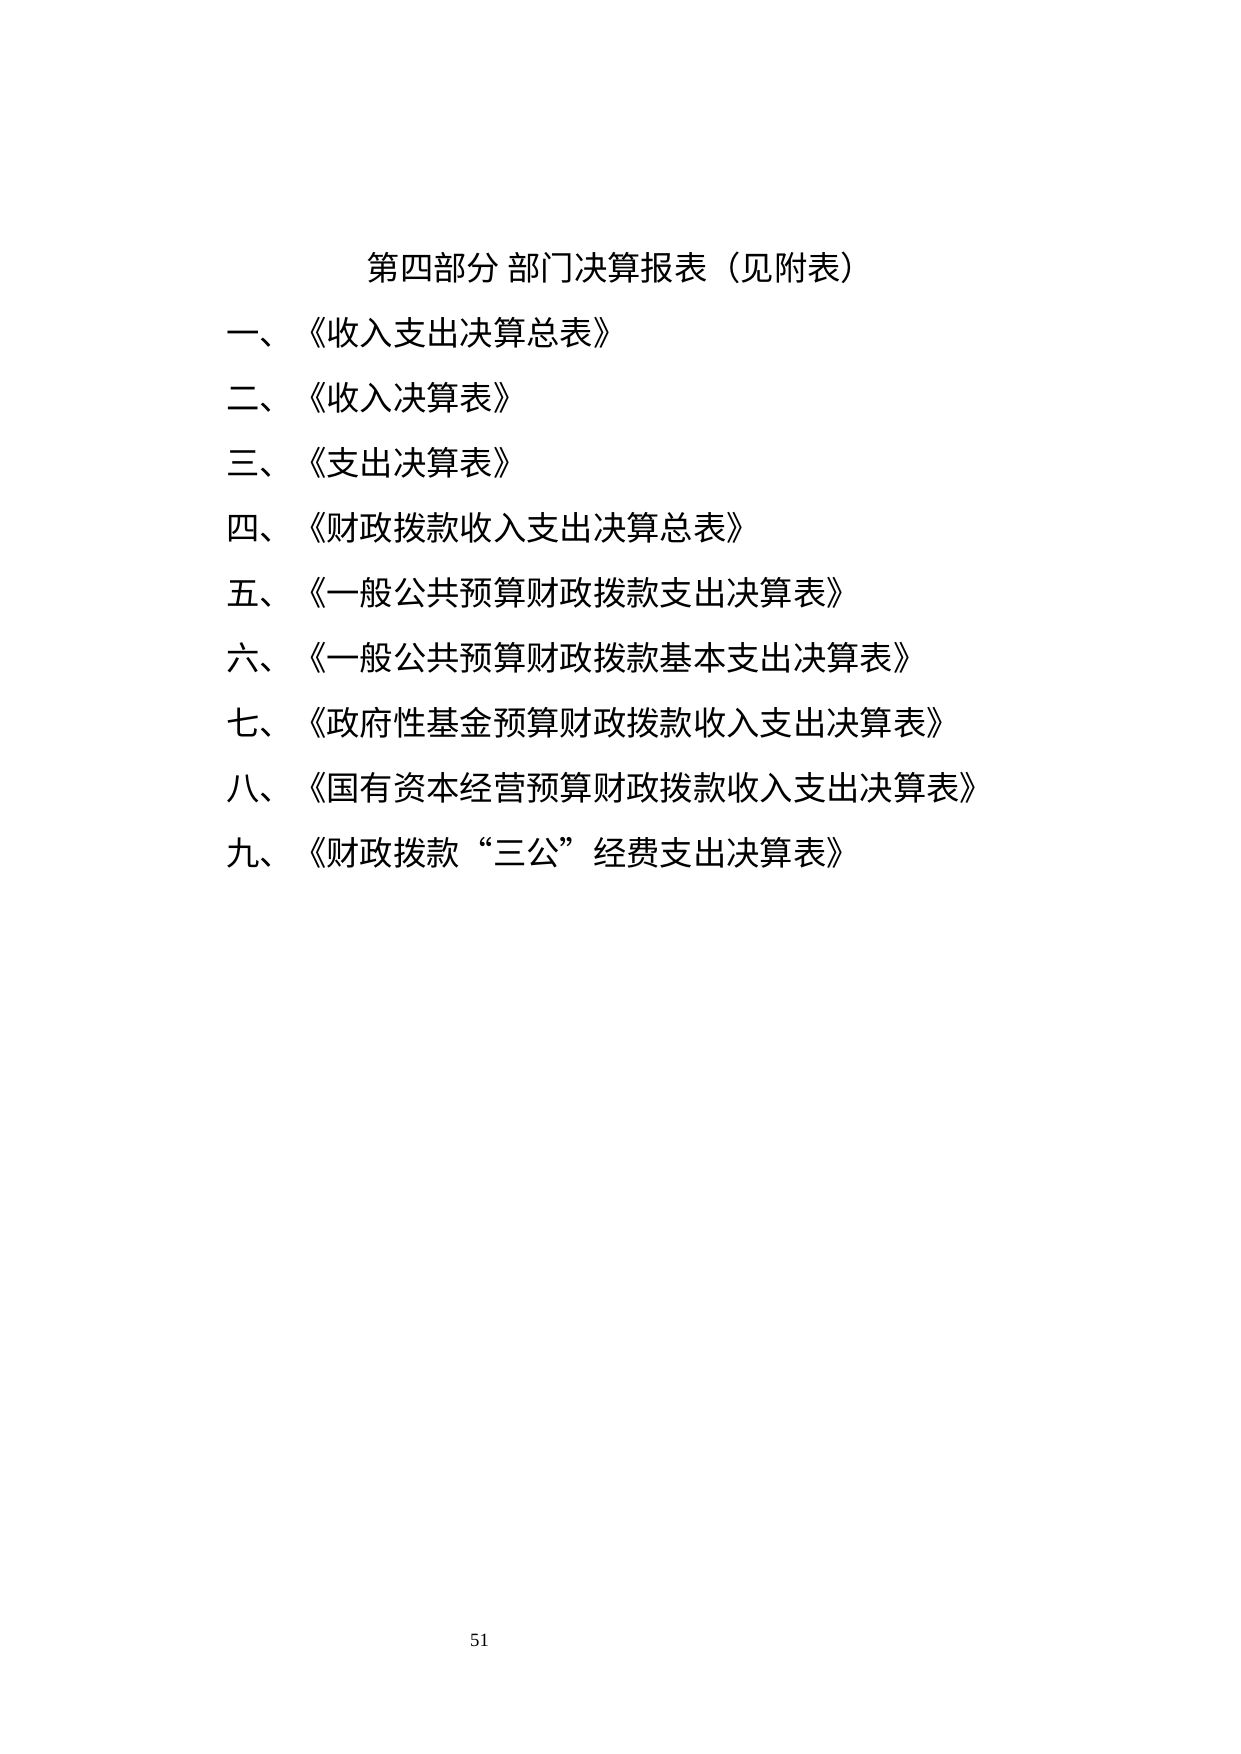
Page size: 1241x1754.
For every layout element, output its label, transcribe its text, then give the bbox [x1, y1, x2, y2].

text 五、《一般公共预算财政拨款支出决算表》 [159, 558, 1081, 623]
text 三、《支出决算表》 [159, 428, 1081, 493]
text 第四部分 部门决算报表（见附表） [159, 233, 1081, 298]
text 四、《财政拨款收入支出决算总表》 [159, 493, 1081, 558]
text 七、《政府性基金预算财政拨款收入支出决算表》 [159, 688, 1081, 753]
text 六、《一般公共预算财政拨款基本支出决算表》 [159, 623, 1081, 688]
text 八、《国有资本经营预算财政拨款收入支出决算表》 [159, 753, 1081, 818]
text 二、《收入决算表》 [159, 363, 1081, 428]
text 一、《收入支出决算总表》 [159, 298, 1081, 363]
text 九、《财政拨款“三公”经费支出决算表》 [159, 818, 1081, 883]
